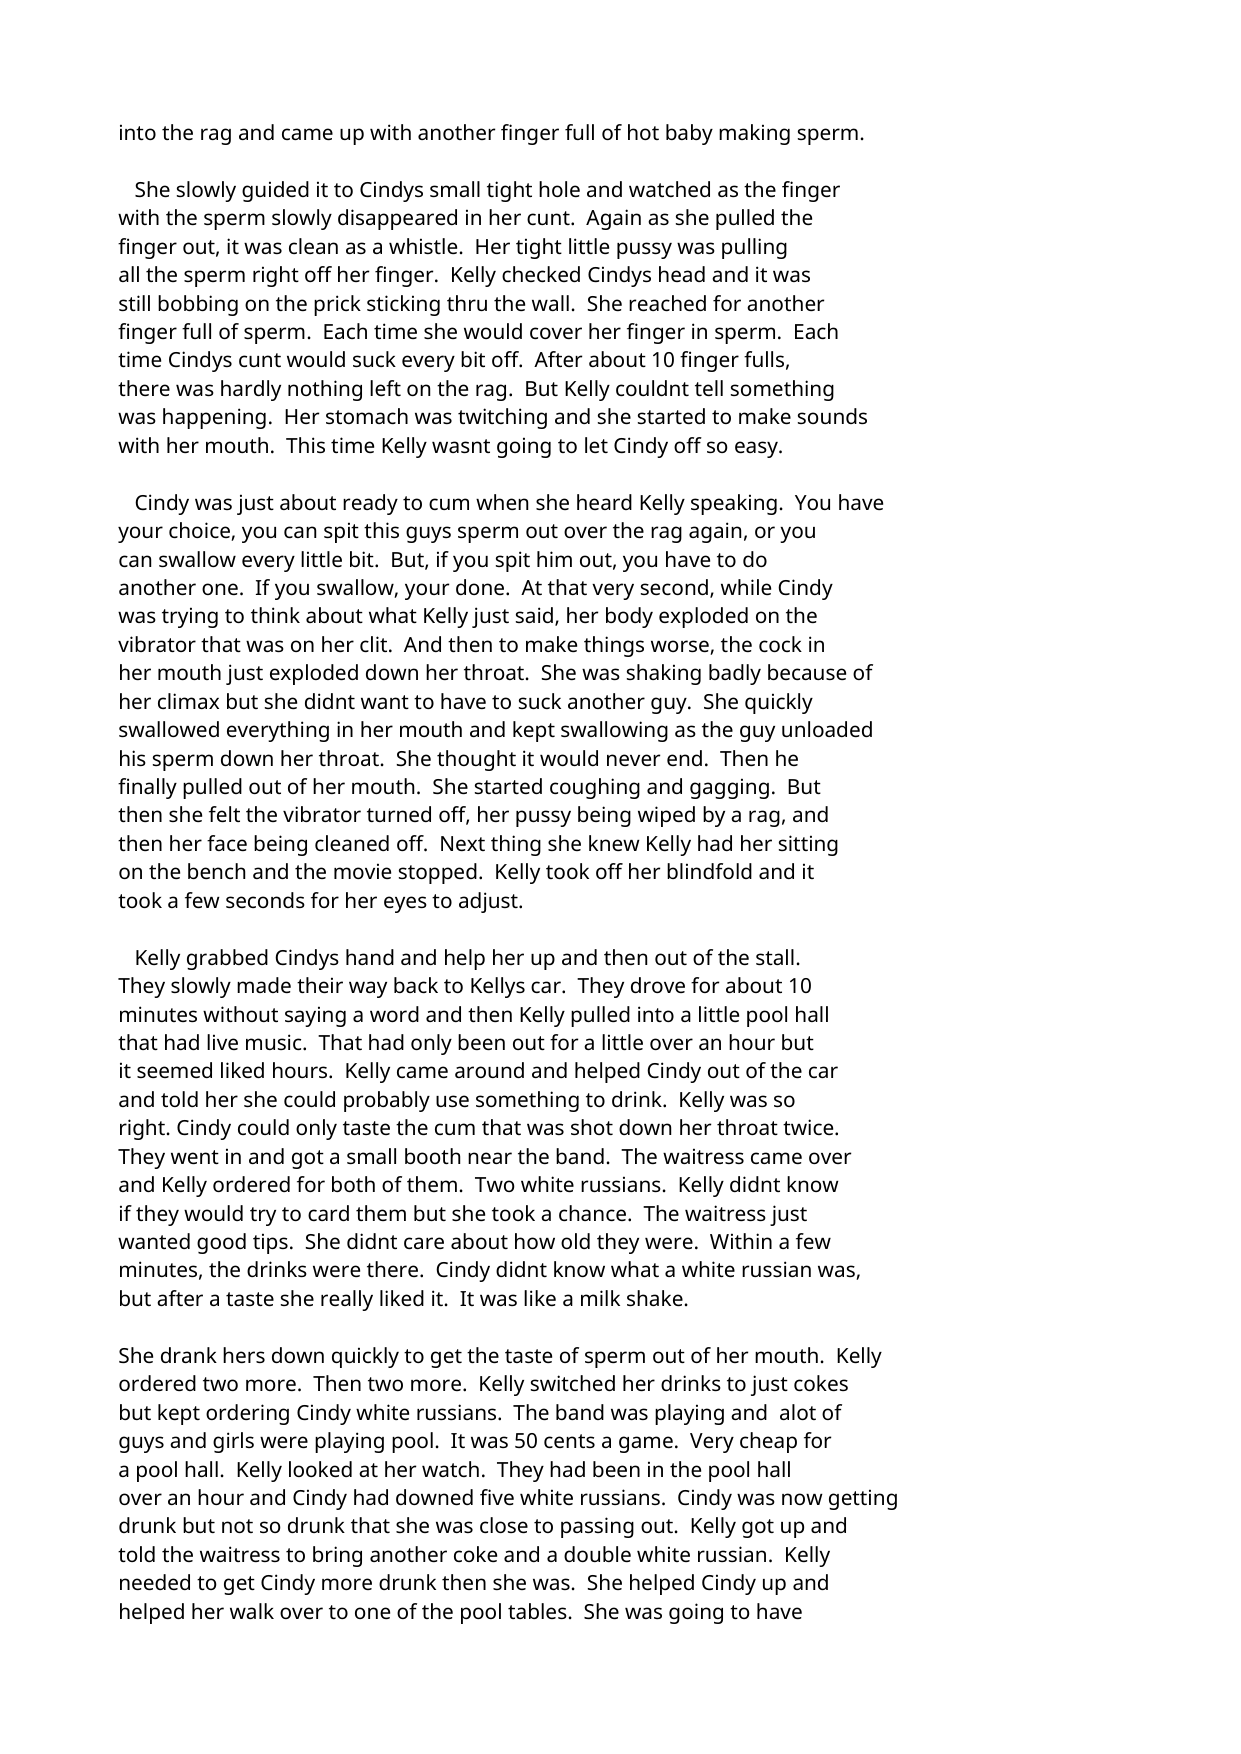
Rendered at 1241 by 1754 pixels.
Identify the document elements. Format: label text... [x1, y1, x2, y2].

text over an hour and Cindy had downed five white russians. Cindy was now getting [118, 1483, 1122, 1512]
text drunk but not so drunk that she was close to passing out. Kelly got up and [118, 1512, 1122, 1540]
text all the sperm right off her finger. Kelly checked Cindys head and it was [118, 260, 1122, 289]
text her climax but she didnt want to have to suck another guy. She quickly [118, 687, 1122, 715]
text and told her she could probably use something to drink. Kelly was so [118, 1085, 1122, 1113]
text that had live music. That had only been out for a little over an hour but [118, 1028, 1122, 1057]
text swallowed everything in her mouth and kept swallowing as the guy unloaded [118, 715, 1122, 744]
text minutes without saying a word and then Kelly pulled into a little pool hall [118, 1000, 1122, 1028]
text minutes, the drinks were there. Cindy didnt know what a white russian was, [118, 1256, 1122, 1284]
text She drank hers down quickly to get the taste of sperm out of her mouth. Kelly [118, 1341, 1122, 1369]
text it seemed liked hours. Kelly came around and helped Cindy out of the car [118, 1057, 1122, 1085]
text your choice, you can spit this guys sperm out over the rag again, or you [118, 516, 1122, 545]
text guys and girls were playing pool. It was 50 cents a game. Very cheap for [118, 1426, 1122, 1455]
text can swallow every little bit. But, if you spit him out, you have to do [118, 545, 1122, 573]
text on the bench and the movie stopped. Kelly took off her blindfold and it [118, 857, 1122, 886]
text wanted good tips. She didnt care about how old they were. Within a few [118, 1227, 1122, 1256]
text with her mouth. This time Kelly wasnt going to let Cindy off so easy. [118, 431, 1122, 459]
text finger out, it was clean as a whistle. Her tight little pussy was pulling [118, 232, 1122, 260]
text finger full of sperm. Each time she would cover her finger in sperm. Each [118, 317, 1122, 346]
text time Cindys cunt would suck every bit off. After about 10 finger fulls, [118, 346, 1122, 374]
text She slowly guided it to Cindys small tight hole and watched as the finger [118, 175, 1122, 203]
text with the sperm slowly disappeared in her cunt. Again as she pulled the [118, 203, 1122, 232]
text still bobbing on the prick sticking thru the wall. She reached for another [118, 289, 1122, 317]
text there was hardly nothing left on the rag. But Kelly couldnt tell something [118, 374, 1122, 402]
text They slowly made their way back to Kellys car. They drove for about 10 [118, 971, 1122, 1000]
text but after a taste she really liked it. It was like a milk shake. [118, 1284, 1122, 1312]
text then her face being cleaned off. Next thing she knew Kelly had her sitting [118, 829, 1122, 857]
text Cindy was just about ready to cum when she heard Kelly speaking. You have [118, 488, 1122, 516]
text was trying to think about what Kelly just said, her body exploded on the [118, 602, 1122, 630]
text another one. If you swallow, your done. At that very second, while Cindy [118, 573, 1122, 602]
text needed to get Cindy more drunk then she was. She helped Cindy up and [118, 1568, 1122, 1597]
text vibrator that was on her clit. And then to make things worse, the cock in [118, 630, 1122, 658]
text into the rag and came up with another finger full of hot baby making sperm. [118, 118, 1122, 147]
text but kept ordering Cindy white russians. The band was playing and alot of [118, 1398, 1122, 1426]
text and Kelly ordered for both of them. Two white russians. Kelly didnt know [118, 1170, 1122, 1199]
text They went in and got a small booth near the band. The waitress came over [118, 1142, 1122, 1170]
text finally pulled out of her mouth. She started coughing and gagging. But [118, 772, 1122, 801]
text his sperm down her throat. She thought it would never end. Then he [118, 744, 1122, 772]
text right. Cindy could only taste the cum that was shot down her throat twice. [118, 1113, 1122, 1142]
text was happening. Her stomach was twitching and she started to make sounds [118, 402, 1122, 431]
text Kelly grabbed Cindys hand and help her up and then out of the stall. [118, 943, 1122, 971]
text helped her walk over to one of the pool tables. She was going to have [118, 1597, 1122, 1625]
text took a few seconds for her eyes to adjust. [118, 886, 1122, 914]
text if they would try to card them but she took a chance. The waitress just [118, 1199, 1122, 1227]
text ordered two more. Then two more. Kelly switched her drinks to just cokes [118, 1369, 1122, 1398]
text a pool hall. Kelly looked at her watch. They had been in the pool hall [118, 1455, 1122, 1483]
text then she felt the vibrator turned off, her pussy being wiped by a rag, and [118, 801, 1122, 829]
text told the waitress to bring another coke and a double white russian. Kelly [118, 1540, 1122, 1568]
text her mouth just exploded down her throat. She was shaking badly because of [118, 658, 1122, 687]
